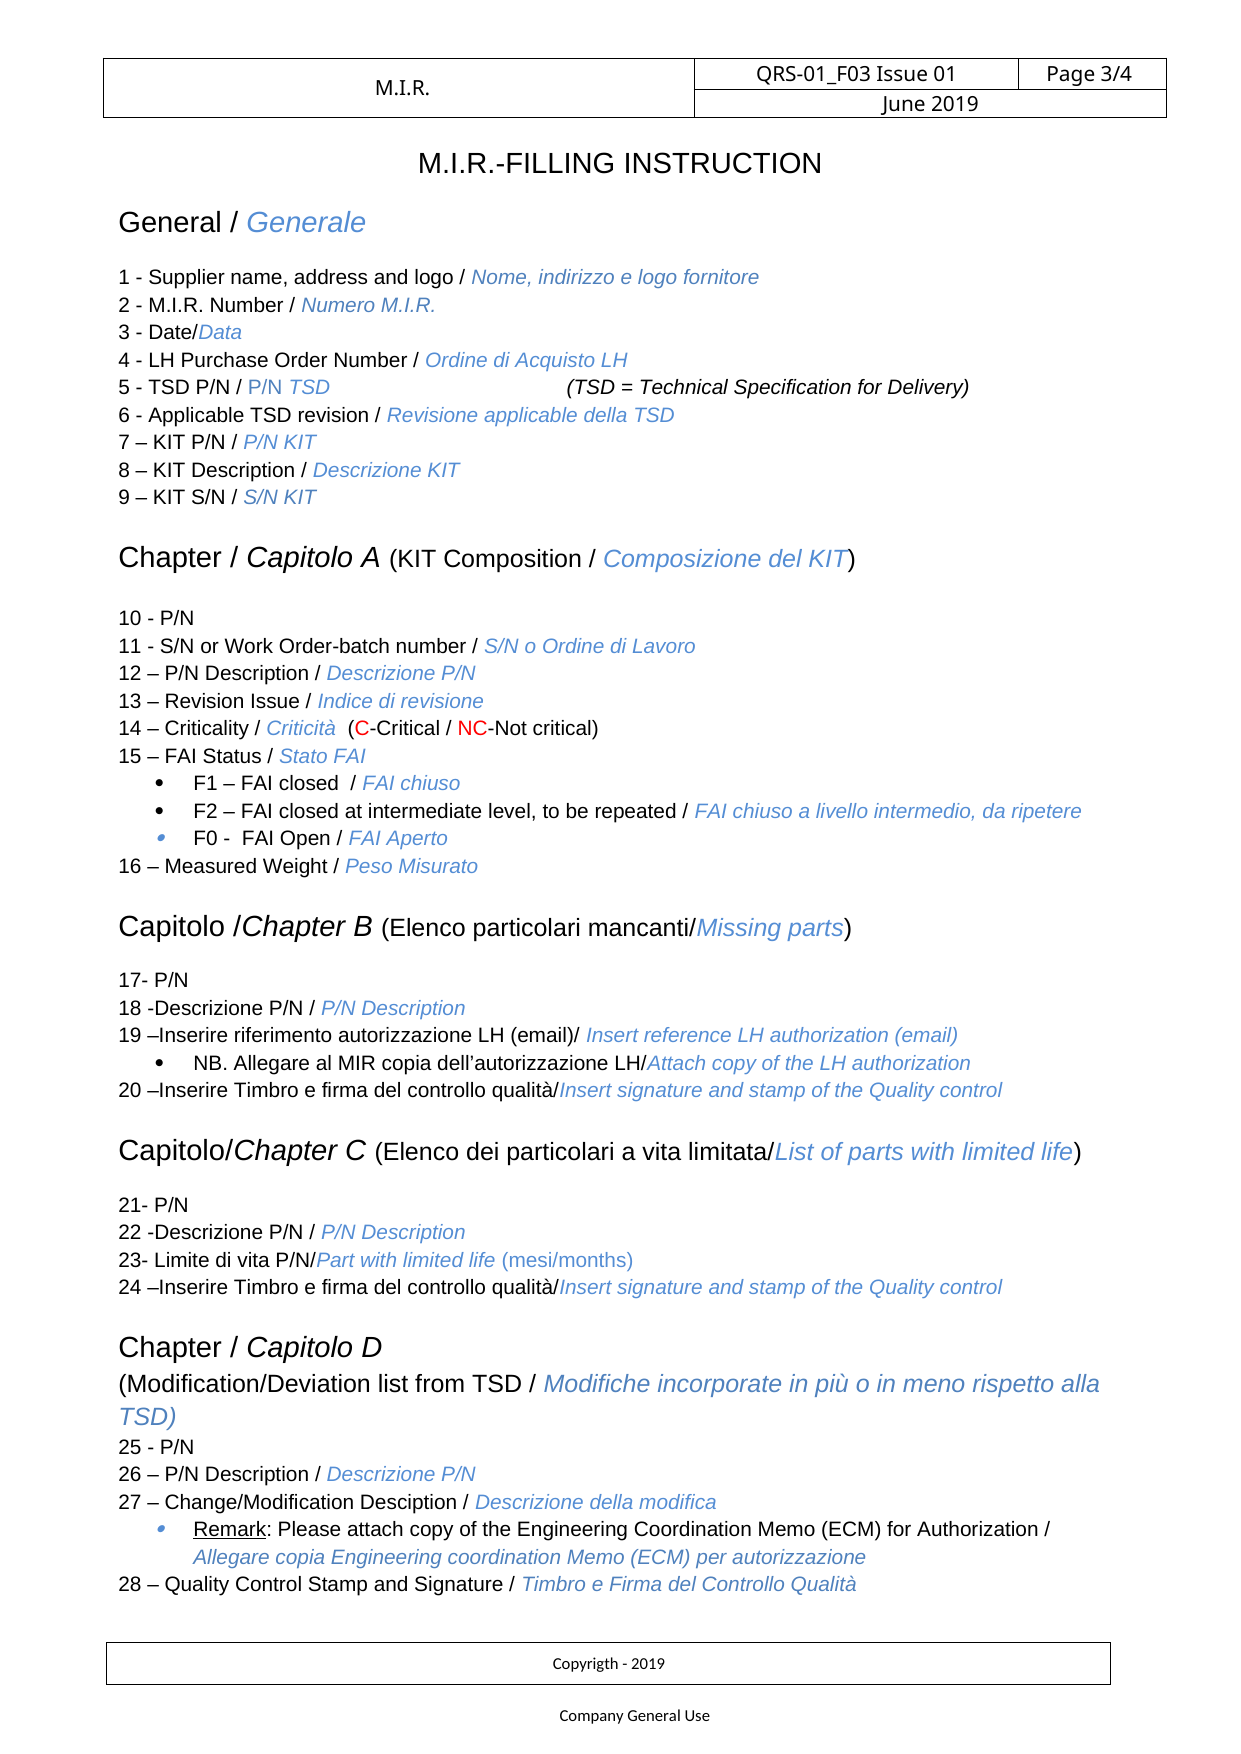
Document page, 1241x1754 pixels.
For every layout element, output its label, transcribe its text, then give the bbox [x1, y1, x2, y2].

list Remark: Please attach copy of the Engineering Coordination Memo (ECM) for Authorization / Allegare copia Engineering coordination Memo (ECM) per autorizzazione [156, 1517, 1122, 1569]
text Capitolo /Chapter B (Elenco particolari mancanti/Missing parts) [118, 909, 1122, 942]
text 23- Limite di vita P/N/Part with limited life (mesi/months) [118, 1248, 1122, 1272]
text 17- P/N [118, 968, 1122, 992]
text 18 -Descrizione P/N / P/N Description [118, 996, 1122, 1019]
text 9 – KIT S/N / S/N KIT [118, 485, 1122, 509]
text 13 – Revision Issue / Indice di revisione [118, 688, 1122, 712]
text 26 – P/N Description / Descrizione P/N [118, 1462, 1122, 1486]
text 24 –Inserire Timbro e firma del controllo qualità/Insert signature and stamp of the Quality control [118, 1275, 1122, 1299]
text 7 – KIT P/N / P/N KIT [118, 430, 1122, 454]
text Chapter / Capitolo D [118, 1330, 1122, 1364]
text M.I.R.-FILLING INSTRUCTION [118, 146, 1122, 180]
text 1 - Supplier name, address and logo / Nome, indirizzo e logo fornitore [118, 265, 1122, 289]
text 5 - TSD P/N / P/N TSD (TSD = Technical Specification for Delivery) [118, 375, 1122, 399]
text 14 – Criticality / Criticità (C-Critical / NC-Not critical) [118, 716, 1122, 740]
text 8 – KIT Description / Descrizione KIT [118, 457, 1122, 481]
text 6 - Applicable TSD revision / Revisione applicable della TSD [118, 402, 1122, 426]
text 25 - P/N [118, 1435, 1122, 1459]
text 10 - P/N [118, 606, 1122, 630]
list F1 – FAI closed / FAI chiuso [156, 771, 1122, 795]
text 22 -Descrizione P/N / P/N Description [118, 1220, 1122, 1244]
text 16 – Measured Weight / Peso Misurato [118, 854, 1122, 878]
text 28 – Quality Control Stamp and Signature / Timbro e Firma del Controllo Qualità [118, 1572, 1122, 1596]
text 11 - S/N or Work Order-batch number / S/N o Ordine di Lavoro [118, 633, 1122, 657]
text Chapter / Capitolo A (KIT Composition / Composizione del KIT) [118, 540, 1122, 573]
text 20 –Inserire Timbro e firma del controllo qualità/Insert signature and stamp of the Quality control [118, 1078, 1122, 1102]
list F2 – FAI closed at intermediate level, to be repeated / FAI chiuso a livello intermedio, da ripetere [156, 798, 1122, 823]
list F0 - FAI Open / FAI Aperto [156, 826, 1122, 850]
text 19 –Inserire riferimento autorizzazione LH (email)/ Insert reference LH authorization (email) [118, 1023, 1122, 1047]
text Capitolo/Chapter C (Elenco dei particolari a vita limitata/List of parts with limited life) [118, 1133, 1122, 1167]
text General / Generale [118, 206, 1122, 239]
text 12 – P/N Description / Descrizione P/N [118, 661, 1122, 685]
text (Modification/Deviation list from TSD / Modifiche incorporate in più o in meno rispetto alla TSD) [118, 1369, 1122, 1430]
text 4 - LH Purchase Order Number / Ordine di Acquisto LH [118, 347, 1122, 371]
text 3 - Date/Data [118, 320, 1122, 344]
text 21- P/N [118, 1193, 1122, 1217]
text 2 - M.I.R. Number / Numero M.I.R. [118, 292, 1122, 316]
text 15 – FAI Status / Stato FAI [118, 743, 1122, 767]
text 27 – Change/Modification Desciption / Descrizione della modifica [118, 1490, 1122, 1514]
list NB. Allegare al MIR copia dell’autorizzazione LH/Attach copy of the LH authorization [156, 1051, 1122, 1075]
